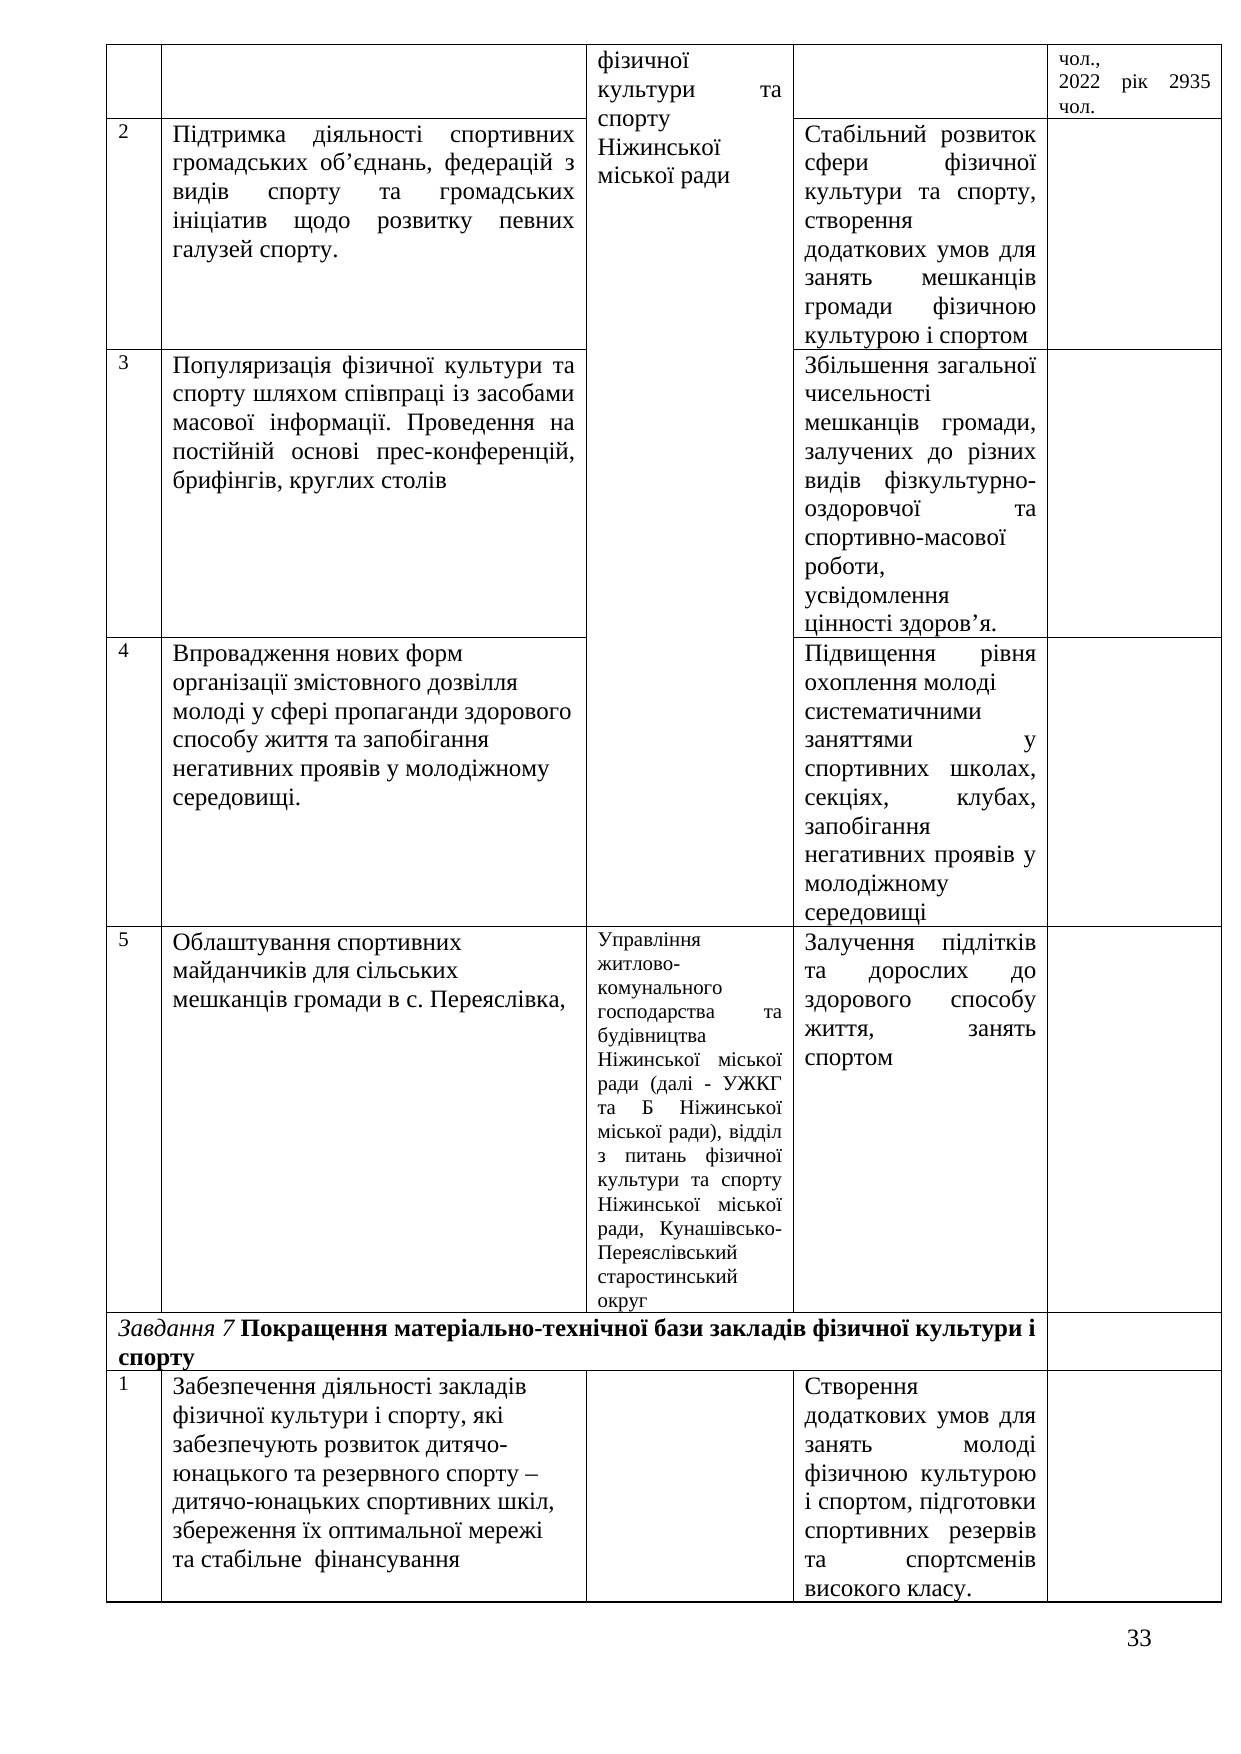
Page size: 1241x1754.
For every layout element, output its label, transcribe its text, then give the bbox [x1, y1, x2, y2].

table_cell Популяризація фізичної культури та спорту шляхом співпраці із засобами масової інформації. Проведення на постійній основі прес-конференцій, брифінгів, круглих столів [162, 350, 586, 637]
table_cell Залучення підлітків та дорослих до здорового способу життя, занять спортом [794, 927, 1047, 1312]
table_cell [1048, 119, 1221, 349]
table_cell Створення додаткових умов для занять молоді фізичною культурою і спортом, підготовки спортивних резервів та спортсменів високого класу. [794, 1371, 1047, 1601]
table_cell Управління житлово-комунального господарства та будівництва Ніжинської міської ради (далі - УЖКГ та Б Ніжинської міської ради), відділ з питань фізичної культури та спорту Ніжинської міської ради, Кунашівсько- Переяслівський старостинський округ [587, 927, 793, 1312]
table_cell 2 [107, 119, 161, 349]
table_cell Завдання 7 Покращення матеріально-технічної бази закладів фізичної культури і спорту [107, 1313, 1047, 1370]
table_cell [1048, 1313, 1221, 1370]
table_cell [1048, 927, 1221, 1312]
table_cell 4 [107, 638, 161, 926]
table_cell Стабільний розвиток сфери фізичної культури та спорту, створення додаткових умов для занять мешканців громади фізичною культурою і спортом [794, 119, 1047, 349]
table_cell Забезпечення діяльності закладів фізичної культури і спорту, які забезпечують розвиток дитячо-юнацького та резервного спорту – дитячо-юнацьких спортивних шкіл, збереження їх оптимальної мережі та стабільне фінансування [162, 1371, 586, 1601]
table_cell Впровадження нових форм організації змістовного дозвілля молоді у сфері пропаганди здорового способу життя та запобігання негативних проявів у молодіжному середовищі. [162, 638, 586, 926]
table_cell Підтримка діяльності спортивних громадських об’єднань, федерацій з видів спорту та громадських ініціатив щодо розвитку певних галузей спорту. [162, 119, 586, 349]
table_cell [162, 45, 586, 118]
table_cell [587, 45, 793, 926]
table_cell [1048, 350, 1221, 637]
table_cell [1048, 1371, 1221, 1601]
table_cell Підвищення рівня охоплення молоді систематичними заняттями у спортивних школах, секціях, клубах, запобігання негативних проявів у молодіжному середовищі [794, 638, 1047, 926]
table_cell Облаштування спортивних майданчиків для сільських мешканців громади в с. Переяслівка, [162, 927, 586, 1312]
table_cell Збільшення загальної чисельності мешканців громади, залучених до різних видів фізкультурно-оздоровчої та спортивно-масової роботи, усвідомлення цінності здоров’я. [794, 350, 1047, 637]
table_cell 5 [107, 927, 161, 1312]
table_cell [1048, 638, 1221, 926]
table_cell 1 [107, 45, 161, 118]
table_cell 3 [107, 350, 161, 637]
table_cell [794, 45, 1047, 118]
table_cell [587, 1371, 793, 1601]
table_cell 1 [107, 1371, 161, 1601]
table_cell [1048, 45, 1221, 118]
